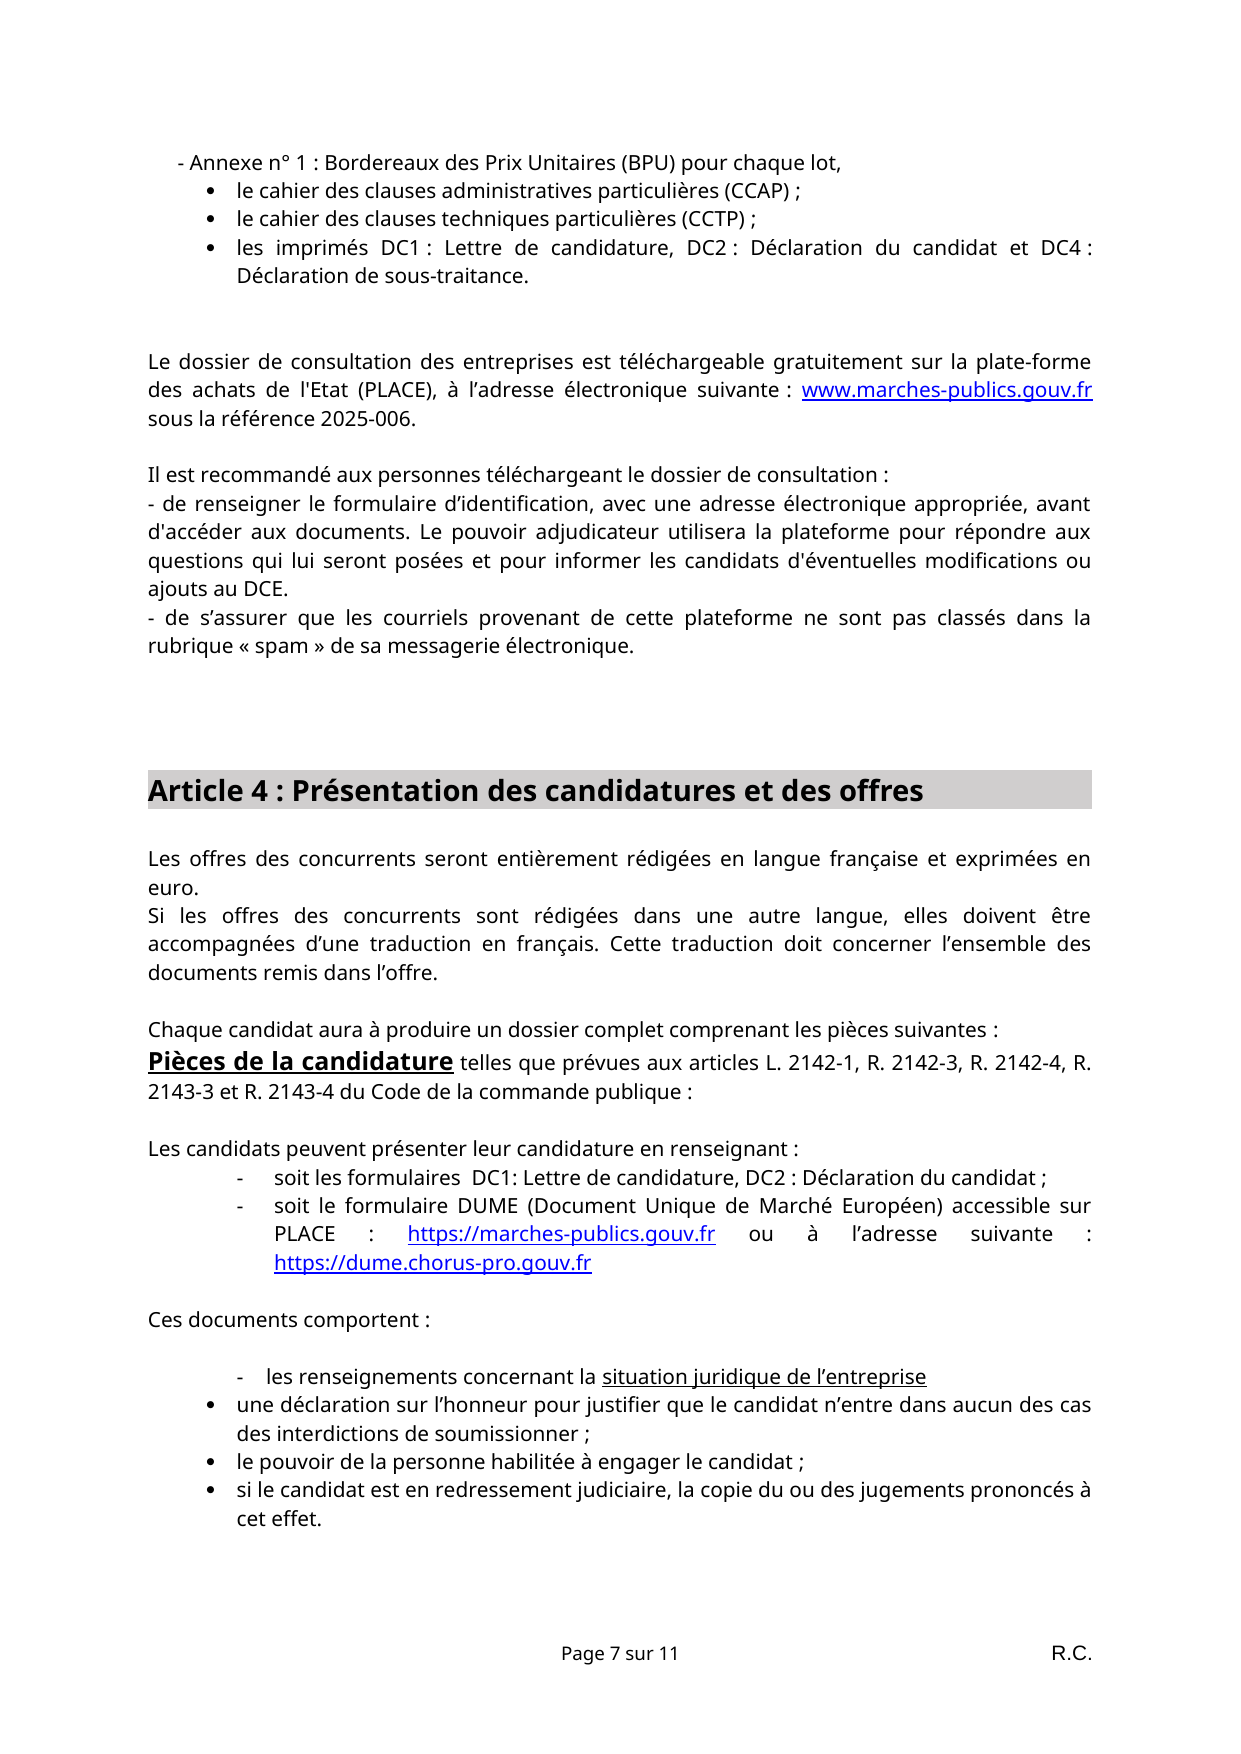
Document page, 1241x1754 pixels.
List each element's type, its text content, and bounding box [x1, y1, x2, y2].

list le cahier des clauses techniques particulières (CCTP) ; [207, 204, 1092, 233]
list les renseignements concernant la situation juridique de l’entreprise [236, 1362, 1092, 1390]
text Pièces de la candidature telles que prévues aux articles L. 2142-1, R. 2142-3, R. 2142-4, R. 2143-3 et R. 2143-4 du Code de la commande publique : [148, 1043, 1092, 1106]
list le pouvoir de la personne habilitée à engager le candidat ; [207, 1447, 1092, 1476]
text - Annexe n° 1 : Bordereaux des Prix Unitaires (BPU) pour chaque lot, [148, 148, 1092, 176]
text - de renseigner le formulaire d’identification, avec une adresse électronique appropriée, avant d'accéder aux documents. Le pouvoir adjudicateur utilisera la plateforme pour répondre aux questions qui lui seront posées et pour informer les candidats d'éventuelles modifications ou ajouts au DCE. [148, 489, 1092, 603]
list les imprimés DC1 : Lettre de candidature, DC2 : Déclaration du candidat et DC4 : Déclaration de sous-traitance. [207, 233, 1092, 290]
list soit le formulaire DUME (Document Unique de Marché Européen) accessible sur PLACE : https://marches-publics.gouv.fr ou à l’adresse suivante : https://dume.chorus-pro.gouv.fr [236, 1191, 1092, 1276]
text Les candidats peuvent présenter leur candidature en renseignant : [148, 1134, 1092, 1163]
list une déclaration sur l’honneur pour justifier que le candidat n’entre dans aucun des cas des interdictions de soumissionner ; [207, 1390, 1092, 1447]
text Le dossier de consultation des entreprises est téléchargeable gratuitement sur la plate-forme des achats de l'Etat (PLACE), à l’adresse électronique suivante : www.marches-publics.gouv.fr sous la référence 2025-006. [148, 347, 1092, 432]
text Les offres des concurrents seront entièrement rédigées en langue française et exprimées en euro. [148, 844, 1092, 901]
list si le candidat est en redressement judiciaire, la copie du ou des jugements prononcés à cet effet. [207, 1476, 1092, 1532]
list le cahier des clauses administratives particulières (CCAP) ; [207, 176, 1092, 204]
text Ces documents comportent : [148, 1305, 1092, 1333]
text Si les offres des concurrents sont rédigées dans une autre langue, elles doivent être accompagnées d’une traduction en français. Cette traduction doit concerner l’ensemble des documents remis dans l’offre. [148, 901, 1092, 986]
text Chaque candidat aura à produire un dossier complet comprenant les pièces suivantes : [148, 1015, 1092, 1043]
text Il est recommandé aux personnes téléchargeant le dossier de consultation : [148, 461, 1092, 489]
text - de s’assurer que les courriels provenant de cette plateforme ne sont pas classés dans la rubrique « spam » de sa messagerie électronique. [148, 603, 1092, 659]
list soit les formulaires DC1: Lettre de candidature, DC2 : Déclaration du candidat ; [236, 1163, 1092, 1191]
subtitle Article 4 : Présentation des candidatures et des offres [148, 770, 1092, 809]
